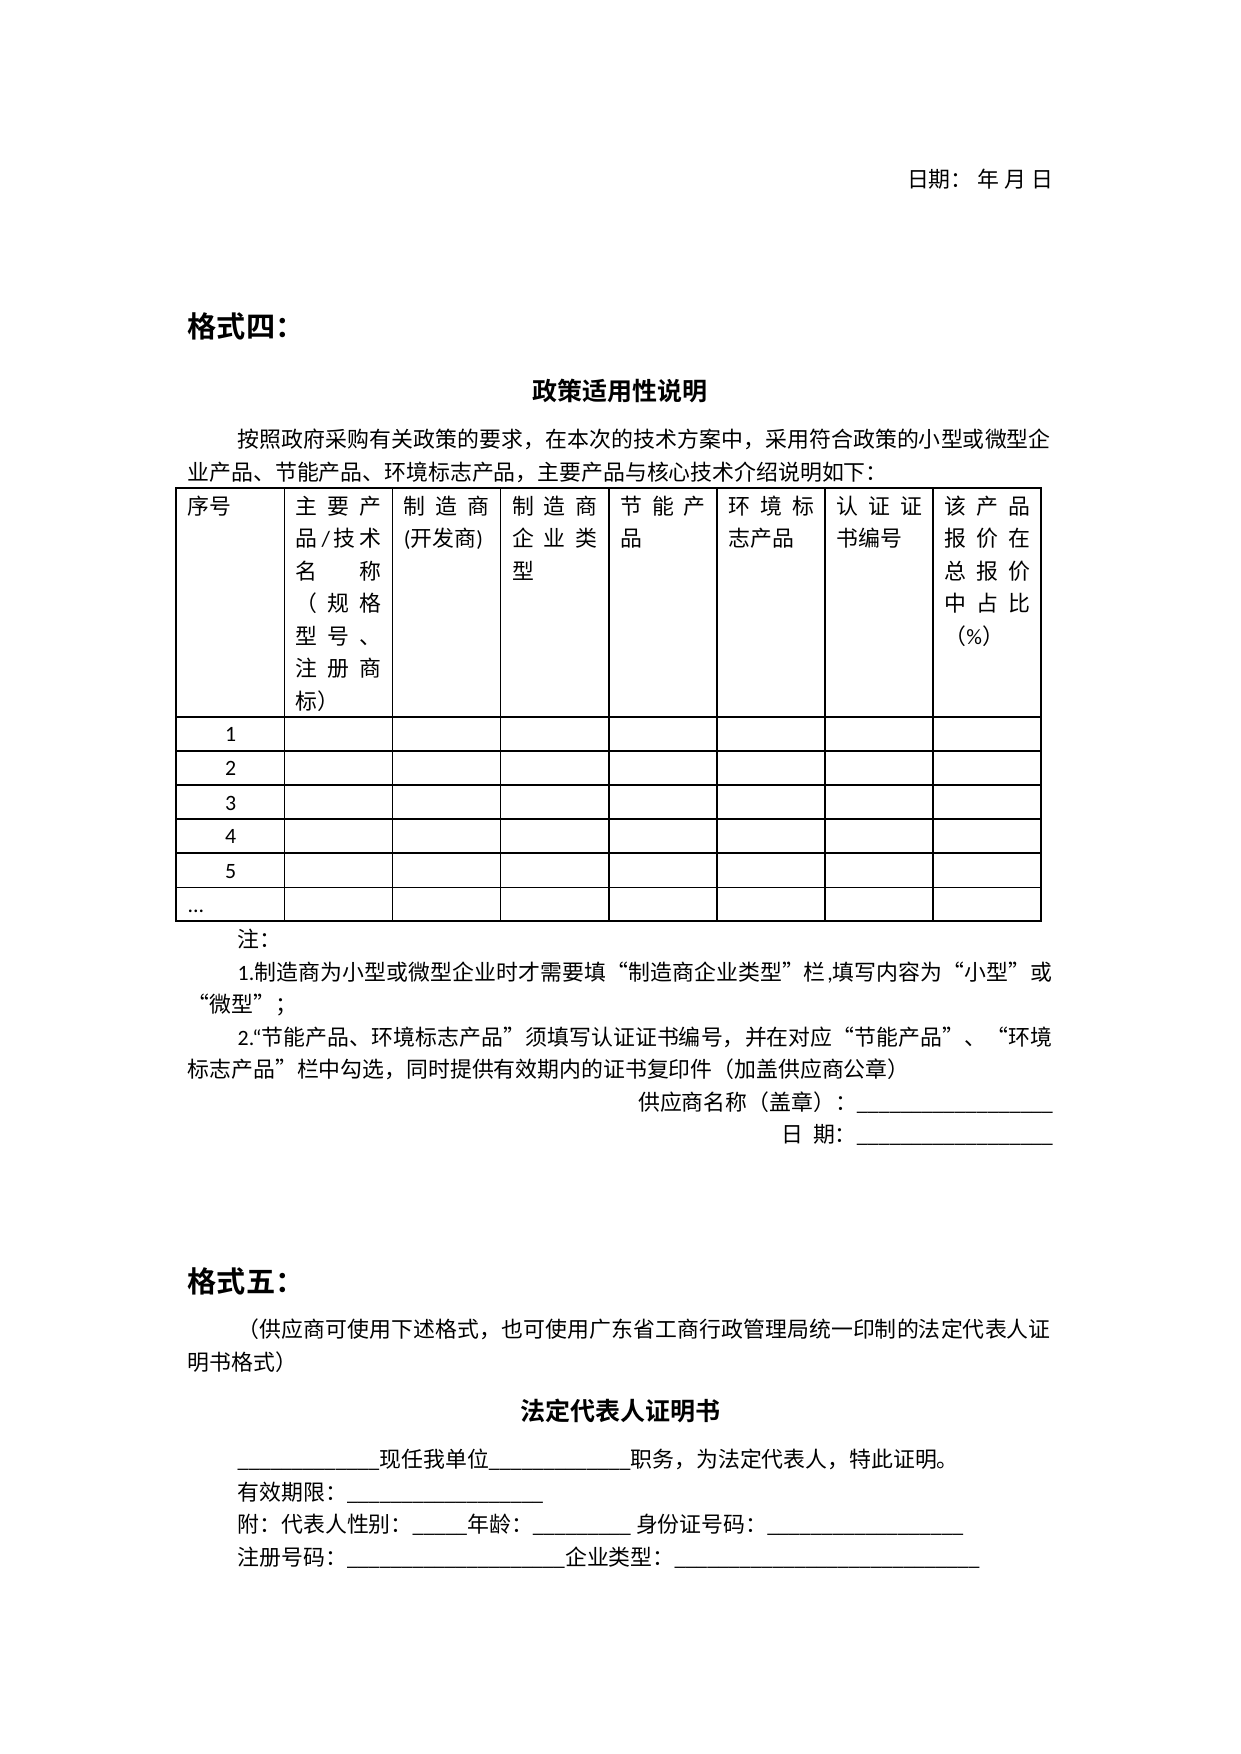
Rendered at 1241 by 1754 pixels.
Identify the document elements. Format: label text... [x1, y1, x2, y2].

table_cell [826, 888, 932, 920]
table_cell 5 [177, 854, 284, 886]
text 日 期：__________________ [187, 1117, 1053, 1149]
table_cell [393, 786, 500, 818]
table_cell [610, 820, 716, 852]
table_header 认证证书编号 [826, 489, 932, 716]
text 注册号码：____________________企业类型：____________________________ [187, 1539, 1053, 1572]
table_cell 1 [177, 718, 284, 750]
table_cell [934, 786, 1040, 818]
table_cell [718, 854, 824, 886]
text 有效期限：__________________ [187, 1474, 1053, 1507]
table_cell [285, 888, 392, 920]
table_header 环境标志产品 [718, 489, 824, 716]
table_header 序号 [177, 489, 284, 716]
text _____________现任我单位_____________职务，为法定代表人，特此证明。 [187, 1442, 1053, 1474]
table_cell [934, 718, 1040, 750]
table_cell [934, 820, 1040, 852]
table_cell [393, 854, 500, 886]
text 法定代表人证明书 [187, 1377, 1053, 1442]
text 按照政府采购有关政策的要求，在本次的技术方案中，采用符合政策的小型或微型企业产品、节能产品、环境标志产品，主要产品与核心技术介绍说明如下： [187, 422, 1053, 487]
table_cell 4 [177, 820, 284, 852]
text 供应商名称（盖章）：__________________ [187, 1084, 1053, 1117]
table_header 制造商(开发商) [393, 489, 500, 716]
text 政策适用性说明 [187, 357, 1053, 422]
table_cell [393, 718, 500, 750]
table_cell [718, 752, 824, 784]
table_header 主要产品/技术名称（规格型号、注册商标） [285, 489, 392, 716]
table_cell 2 [177, 752, 284, 784]
table_cell [718, 786, 824, 818]
table_cell [826, 820, 932, 852]
table_cell [934, 752, 1040, 784]
text 2.“节能产品、环境标志产品”须填写认证证书编号，并在对应“节能产品”、“环境标志产品”栏中勾选，同时提供有效期内的证书复印件（加盖供应商公章） [187, 1019, 1053, 1084]
table_cell [393, 752, 500, 784]
table_cell [718, 718, 824, 750]
table_cell [285, 752, 392, 784]
table_header 制造商企业类型 [501, 489, 608, 716]
table_cell [934, 888, 1040, 920]
text 格式五： [187, 1247, 1053, 1312]
table_cell [285, 718, 392, 750]
table_cell [501, 888, 608, 920]
table_cell [826, 854, 932, 886]
table_cell [826, 718, 932, 750]
table_cell [610, 718, 716, 750]
table_cell [934, 854, 1040, 886]
table_header 该产品报价在总报价中占比（%） [934, 489, 1040, 716]
table_cell [826, 786, 932, 818]
table_cell [285, 820, 392, 852]
text 1.制造商为小型或微型企业时才需要填“制造商企业类型”栏,填写内容为“小型”或“微型”； [187, 954, 1053, 1019]
table_cell [718, 820, 824, 852]
table_cell [501, 854, 608, 886]
table_cell [285, 854, 392, 886]
table_cell [501, 820, 608, 852]
table_cell [501, 718, 608, 750]
table_cell [610, 786, 716, 818]
table_cell 3 [177, 786, 284, 818]
table_cell [501, 752, 608, 784]
text 附：代表人性别：_____年龄：_________ 身份证号码：__________________ [187, 1507, 1053, 1539]
table_cell [610, 854, 716, 886]
table_cell [393, 888, 500, 920]
text 注： [187, 922, 1053, 954]
text 格式四： [187, 292, 1053, 357]
text 日期： 年 月 日 [187, 162, 1053, 194]
table_header 节能产品 [610, 489, 716, 716]
table_cell [393, 820, 500, 852]
table_cell [718, 888, 824, 920]
text （供应商可使用下述格式，也可使用广东省工商行政管理局统一印制的法定代表人证明书格式） [187, 1312, 1053, 1377]
table_cell [501, 786, 608, 818]
table_cell ... [177, 888, 284, 920]
table_cell [285, 786, 392, 818]
table_cell [610, 752, 716, 784]
table_cell [826, 752, 932, 784]
table_cell [610, 888, 716, 920]
